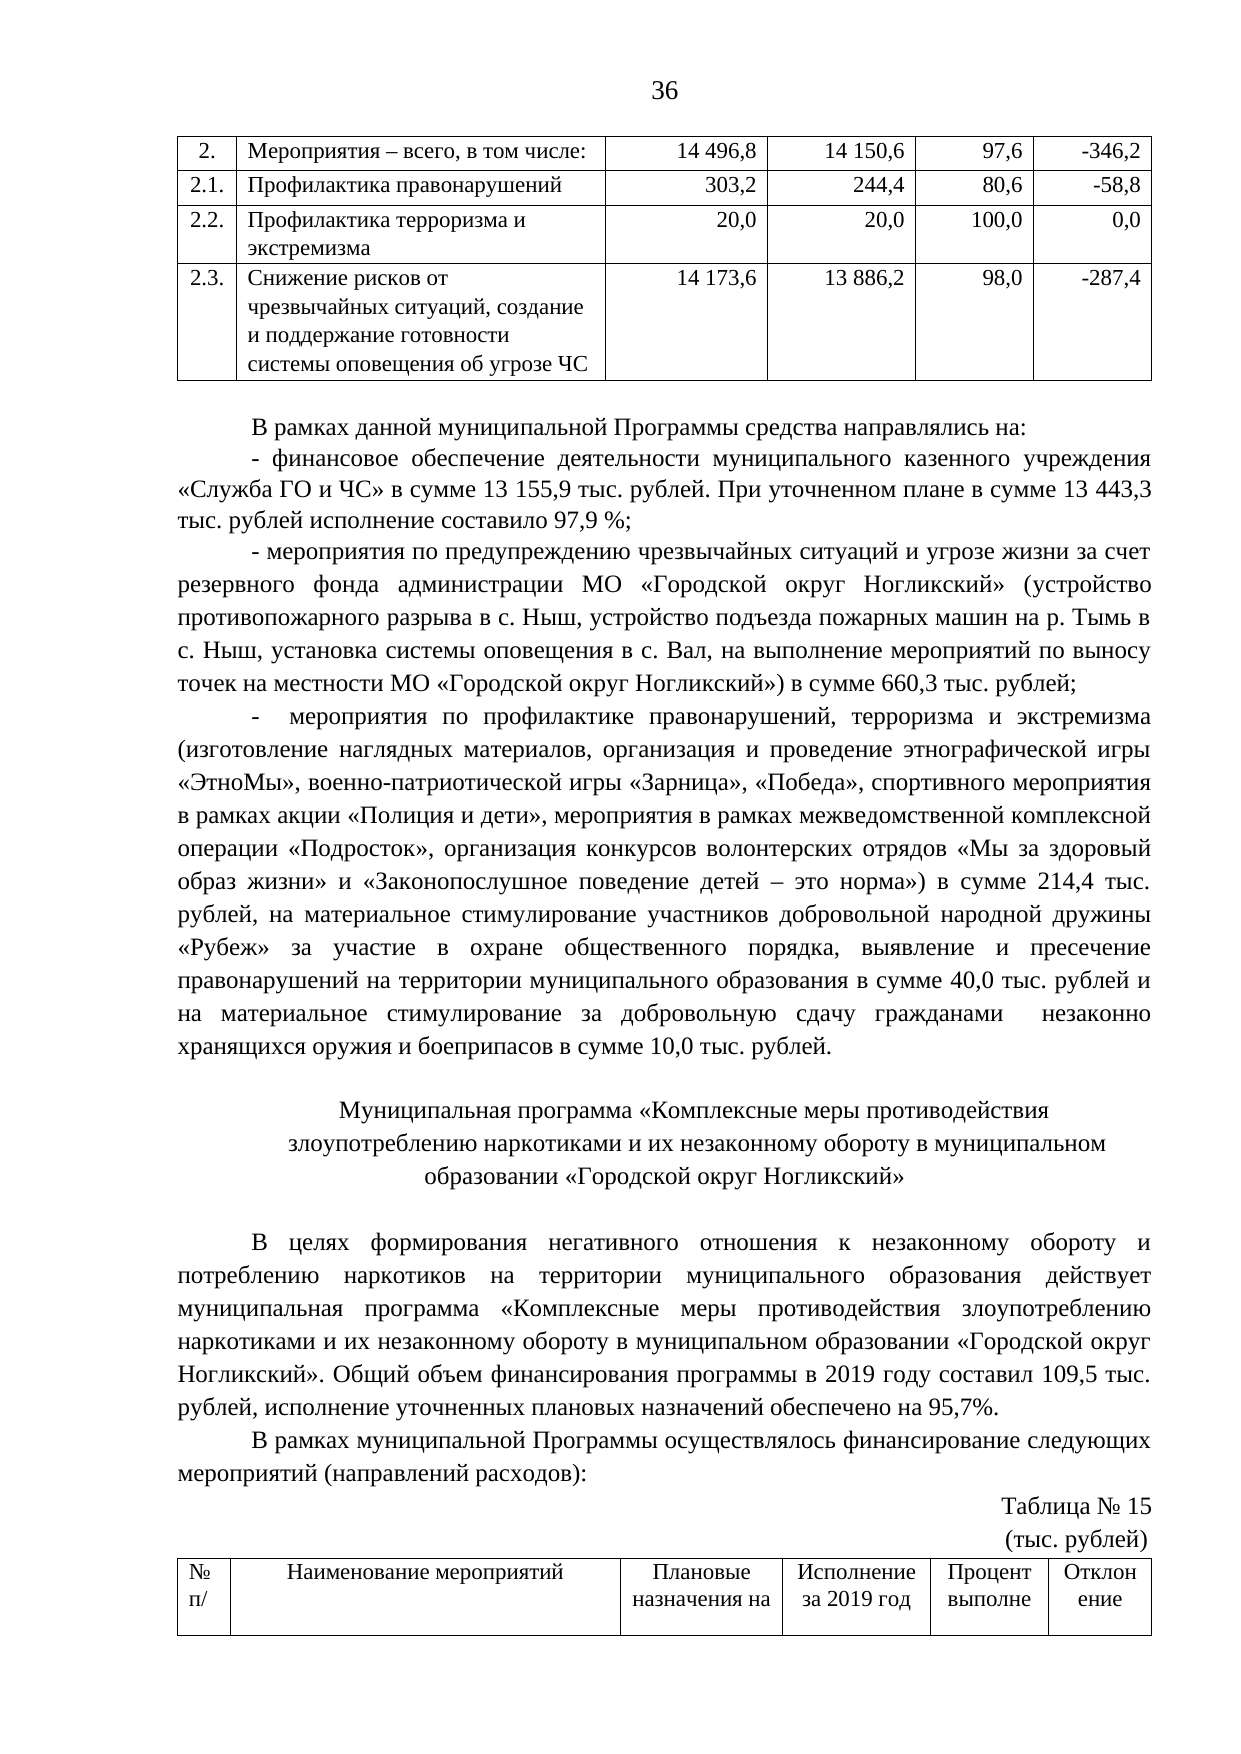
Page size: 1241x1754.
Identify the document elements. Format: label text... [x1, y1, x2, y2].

table_cell 80,6 [916, 171, 1033, 205]
table_cell 2. [178, 137, 236, 170]
table_cell Снижение рисков от чрезвычайных ситуаций, создание и поддержание готовности системы оповещения об угрозе ЧС [237, 264, 605, 379]
text Муниципальная программа «Комплексные меры противодействия [177, 1095, 1152, 1124]
table_cell 98,0 [916, 264, 1033, 379]
table_cell 13 886,2 [768, 264, 915, 379]
text - мероприятия по профилактике правонарушений, терроризма и экстремизма (изготовление наглядных материалов, организация и проведение этнографической игры «ЭтноМы», военно-патриотической игры «Зарница», «Победа», спортивного мероприятия в рамках акции «Полиция и дети», мероприятия в рамках межведомственной комплексной операции «Подросток», организация конкурсов волонтерских отрядов «Мы за здоровый образ жизни» и «Законопослушное поведение детей – это норма») в сумме 214,4 тыс. рублей, на материальное стимулирование участников добровольной народной дружины «Рубеж» за участие в охране общественного порядка, выявление и пресечение правонарушений на территории муниципального образования в сумме 40,0 тыс. рублей и на материальное стимулирование за добровольную сдачу гражданами незаконно хранящихся оружия и боеприпасов в сумме 10,0 тыс. рублей. [177, 701, 1152, 1060]
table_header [783, 1559, 930, 1635]
text В рамках данной муниципальной Программы средства направлялись на: [177, 412, 1152, 440]
table_cell -287,4 [1034, 264, 1151, 379]
table_cell 303,2 [606, 171, 767, 205]
table_cell Профилактика терроризма и экстремизма [237, 206, 605, 263]
table_cell 100,0 [916, 206, 1033, 263]
text злоупотреблению наркотиками и их незаконному обороту в муниципальном образовании «Городской округ Ногликский» [177, 1128, 1152, 1190]
text (тыс. рублей) [177, 1524, 1152, 1553]
table_cell 2.3. [178, 264, 236, 379]
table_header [621, 1559, 782, 1635]
table_header № п/п [178, 1559, 230, 1635]
table_cell -346,2 [1034, 137, 1151, 170]
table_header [231, 1559, 620, 1635]
table_cell 244,4 [768, 171, 915, 205]
table_cell 14 150,6 [768, 137, 915, 170]
table_cell 2.1. [178, 171, 236, 205]
table_cell 14 496,8 [606, 137, 767, 170]
table_cell 20,0 [606, 206, 767, 263]
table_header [931, 1559, 1048, 1635]
table_cell 14 173,6 [606, 264, 767, 379]
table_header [1049, 1559, 1151, 1635]
table_cell Мероприятия – всего, в том числе: [237, 137, 605, 170]
text - финансовое обеспечение деятельности муниципального казенного учреждения «Служба ГО и ЧС» в сумме 13 155,9 тыс. рублей. При уточненном плане в сумме 13 443,3 тыс. рублей исполнение составило 97,9 %; [177, 443, 1152, 533]
table_cell Профилактика правонарушений [237, 171, 605, 205]
table_cell -58,8 [1034, 171, 1151, 205]
table_cell 97,6 [916, 137, 1033, 170]
text Таблица № 15 [177, 1491, 1152, 1520]
table_cell 20,0 [768, 206, 915, 263]
text - мероприятия по предупреждению чрезвычайных ситуаций и угрозе жизни за счет резервного фонда администрации МО «Городской округ Ногликский» (устройство противопожарного разрыва в с. Ныш, устройство подъезда пожарных машин на р. Тымь в с. Ныш, установка системы оповещения в с. Вал, на выполнение мероприятий по выносу точек на местности МО «Городской округ Ногликский») в сумме 660,3 тыс. рублей; [177, 536, 1152, 697]
text В целях формирования негативного отношения к незаконному обороту и потреблению наркотиков на территории муниципального образования действует муниципальная программа «Комплексные меры противодействия злоупотреблению наркотиками и их незаконному обороту в муниципальном образовании «Городской округ Ногликский». Общий объем финансирования программы в 2019 году составил 109,5 тыс. рублей, исполнение уточненных плановых назначений обеспечено на 95,7%. [177, 1227, 1152, 1421]
text В рамках муниципальной Программы осуществлялось финансирование следующих мероприятий (направлений расходов): [177, 1425, 1152, 1487]
table_cell 2.2. [178, 206, 236, 263]
table_cell 0,0 [1034, 206, 1151, 263]
